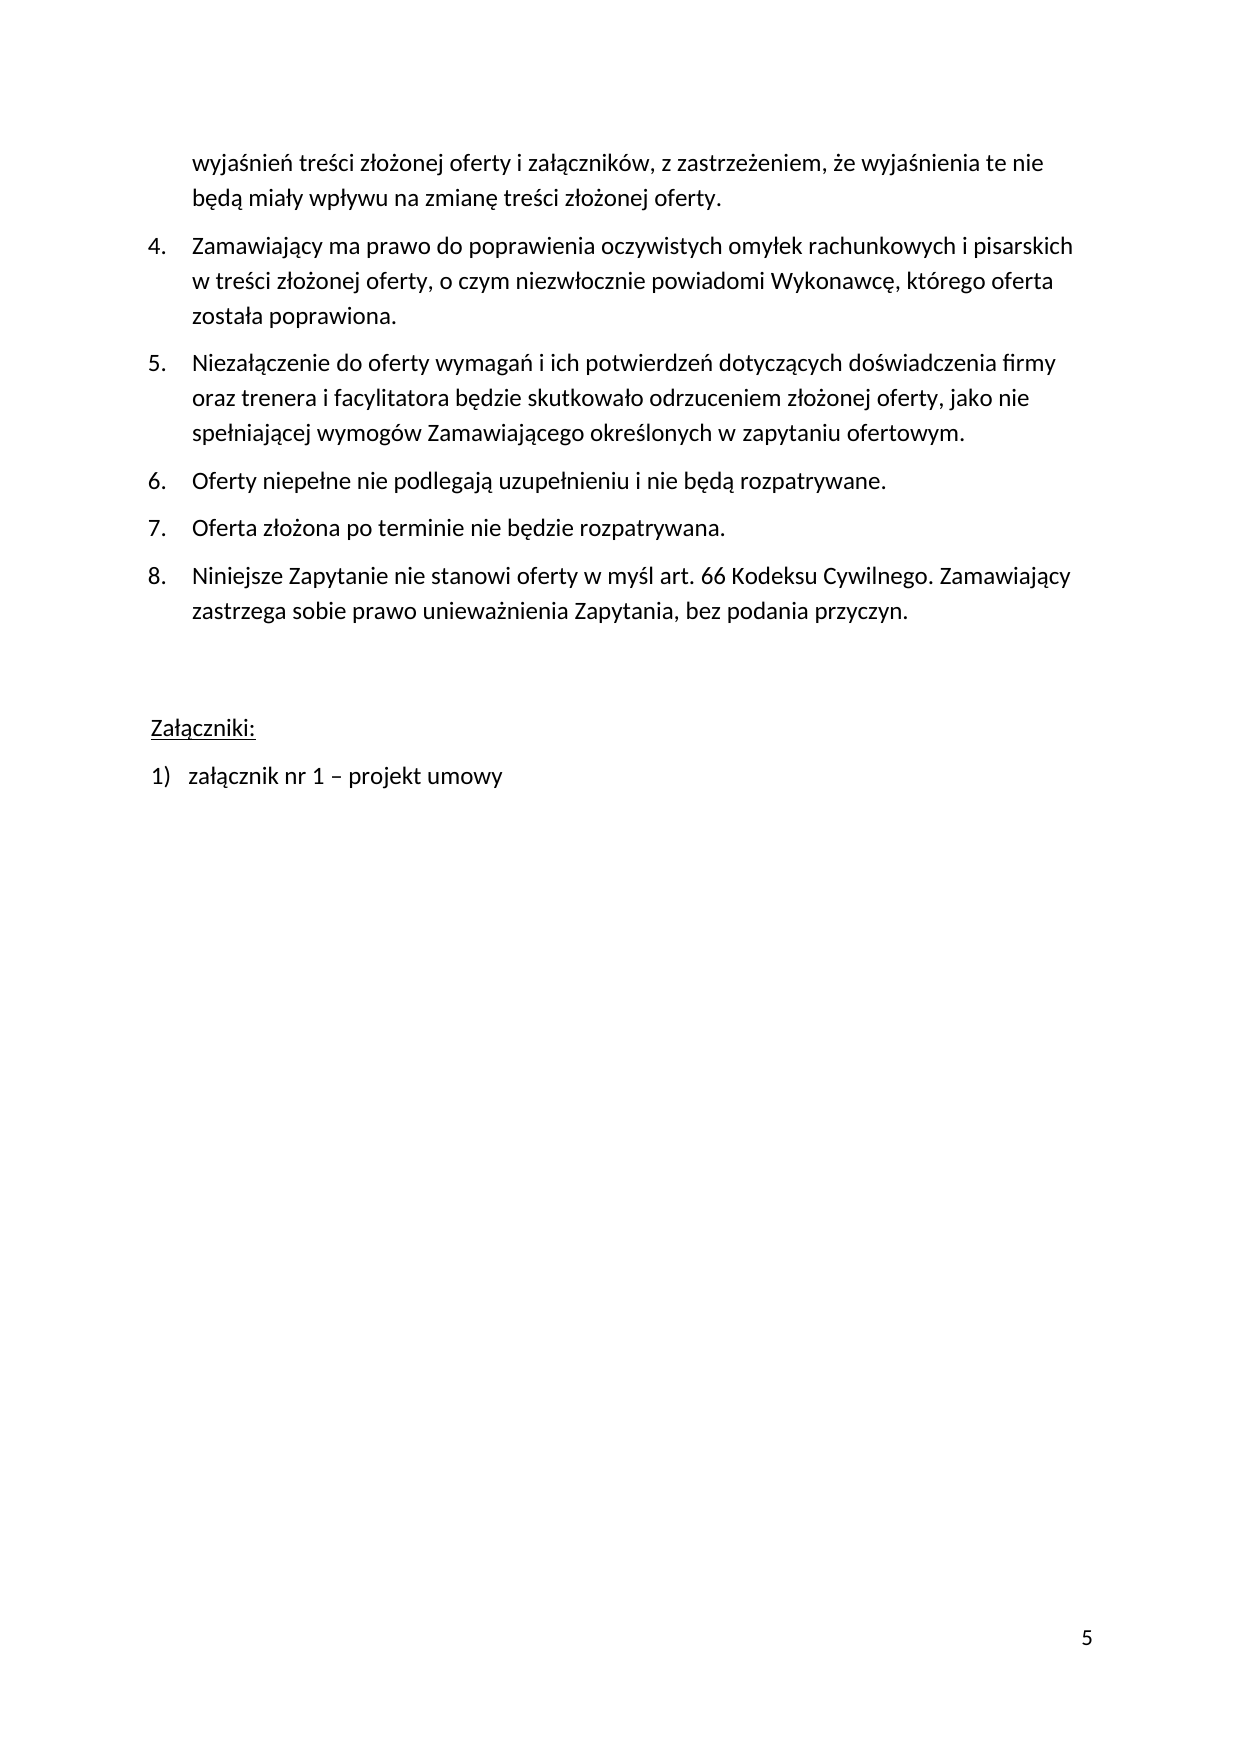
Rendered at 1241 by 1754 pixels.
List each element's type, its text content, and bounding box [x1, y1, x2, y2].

list załącznik nr 1 – projekt umowy [151, 760, 1093, 791]
list Oferty niepełne nie podlegają uzupełnieniu i nie będą rozpatrywane. [148, 465, 1093, 496]
list Zamawiający ma prawo do poprawienia oczywistych omyłek rachunkowych i pisarskich w treści złożonej oferty, o czym niezwłocznie powiadomi Wykonawcę, którego oferta została poprawiona. [148, 230, 1093, 331]
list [148, 148, 1093, 213]
list Oferta złożona po terminie nie będzie rozpatrywana. [148, 513, 1093, 543]
list Niezałączenie do oferty wymagań i ich potwierdzeń dotyczących doświadczenia firmy oraz trenera i facylitatora będzie skutkowało odrzuceniem złożonej oferty, jako nie spełniającej wymogów Zamawiającego określonych w zapytaniu ofertowym. [148, 348, 1093, 448]
text Załączniki: [151, 713, 1093, 743]
list Niniejsze Zapytanie nie stanowi oferty w myśl art. 66 Kodeksu Cywilnego. Zamawiający zastrzega sobie prawo unieważnienia Zapytania, bez podania przyczyn. [148, 560, 1093, 626]
